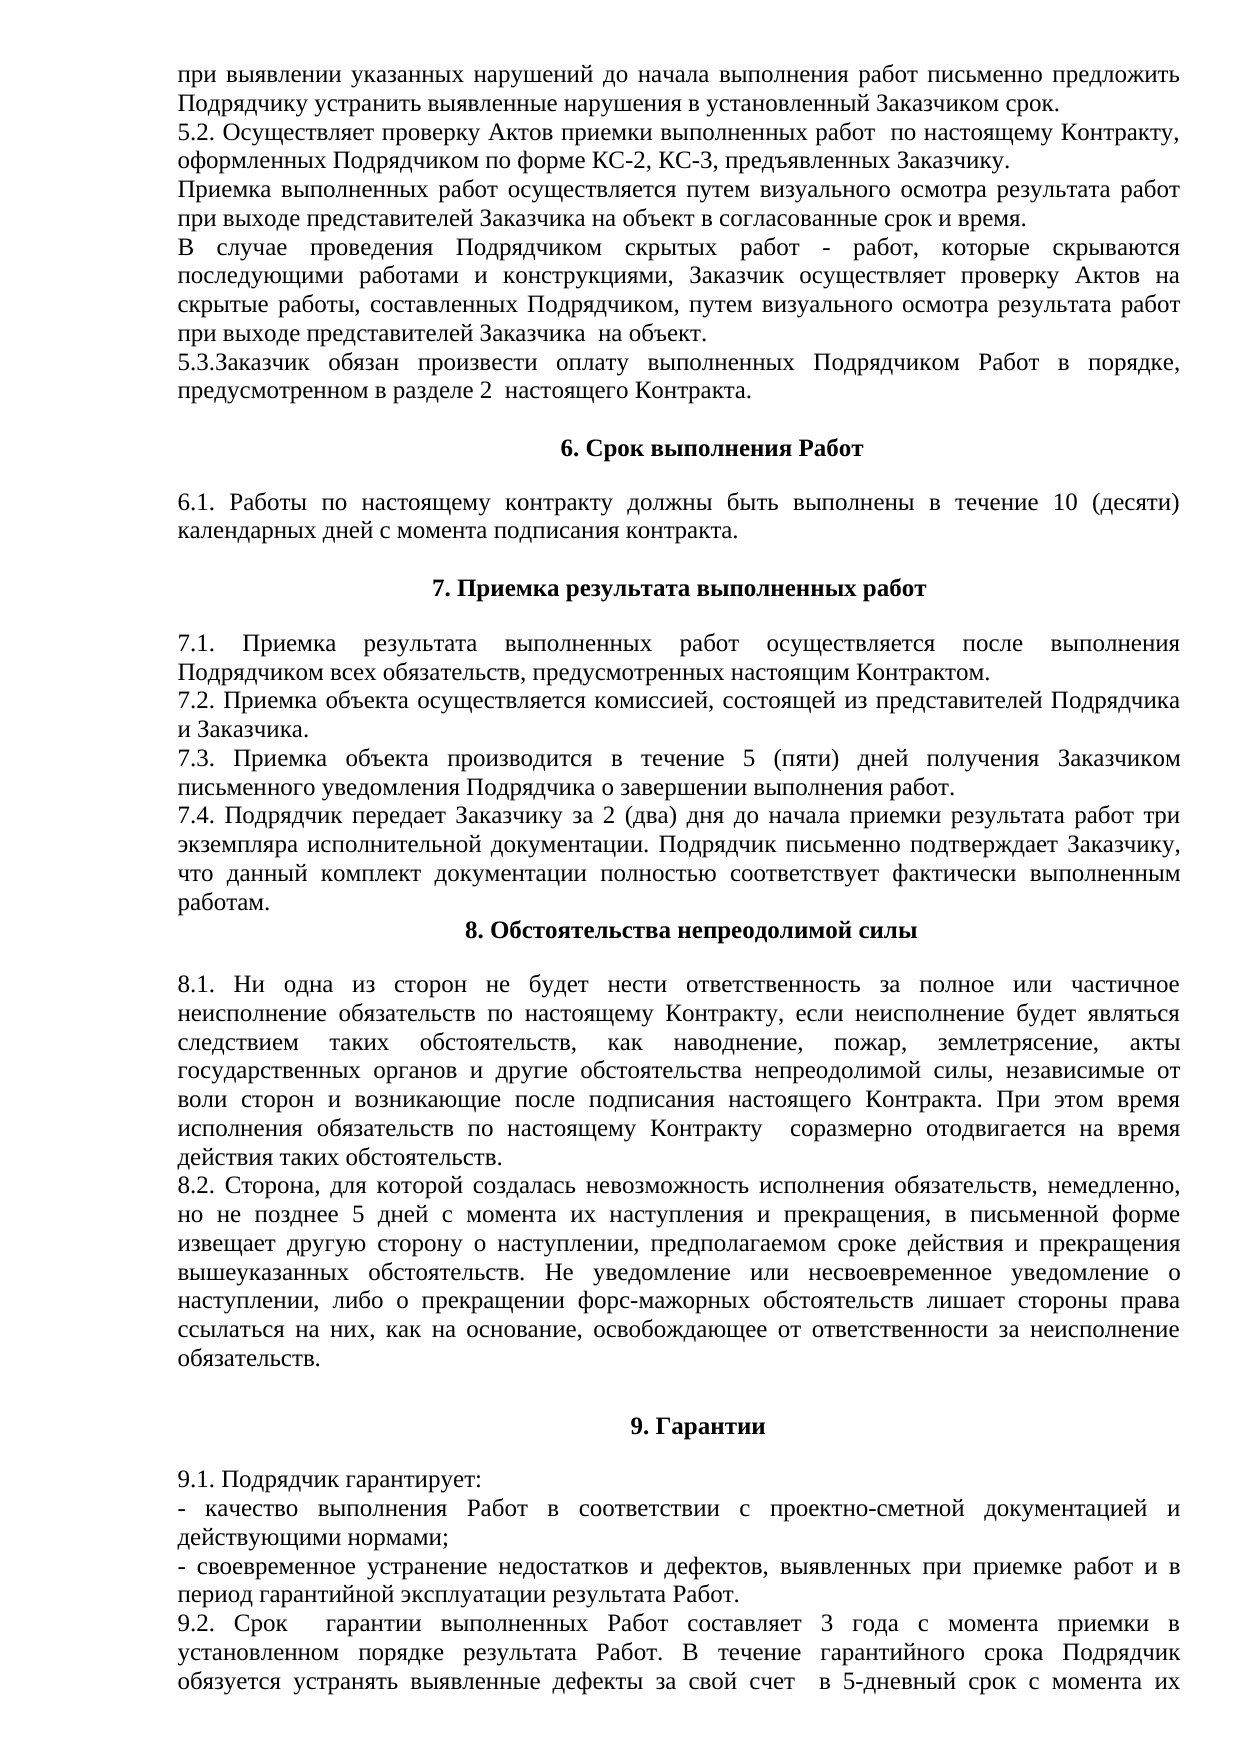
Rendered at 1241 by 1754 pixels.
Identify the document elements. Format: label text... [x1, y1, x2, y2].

text 7.2. Приемка объекта осуществляется комиссией, состоящей из представителей Подрядчика и Заказчика. [177, 686, 1181, 743]
text 6. Срок выполнения Работ [177, 433, 1181, 462]
text 7.1. Приемка результата выполненных работ осуществляется после выполнения Подрядчиком всех обязательств, предусмотренных настоящим Контрактом. [177, 628, 1181, 686]
text 6.1. Работы по настоящему контракту должны быть выполнены в течение 10 (десяти) календарных дней с момента подписания контракта. [177, 487, 1181, 544]
text 5.2. Осуществляет проверку Актов приемки выполненных работ по настоящему Контракту, оформленных Подрядчиком по форме КС-2, КС-3, предъявленных Заказчику. [177, 117, 1181, 174]
text 9.1. Подрядчик гарантирует: [177, 1464, 1181, 1493]
text 7.4. Подрядчик передает Заказчику за 2 (два) дня до начала приемки результата работ три экземпляра исполнительной документации. Подрядчик письменно подтверждает Заказчику, что данный комплект документации полностью соответствует фактически выполненным работам. [177, 801, 1181, 916]
text 8.2. Сторона, для которой создалась невозможность исполнения обязательств, немедленно, но не позднее 5 дней с момента их наступления и прекращения, в письменной форме извещает другую сторону о наступлении, предполагаемом сроке действия и прекращения вышеуказанных обстоятельств. Не уведомление или несвоевременное уведомление о наступлении, либо о прекращении форс-мажорных обстоятельств лишает стороны права ссылаться на них, как на основание, освобождающее от ответственности за неисполнение обязательств. [177, 1171, 1181, 1372]
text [177, 1608, 1181, 1694]
text при выявлении указанных нарушений до начала выполнения работ письменно предложить Подрядчику устранить выявленные нарушения в установленный Заказчиком срок. [177, 59, 1181, 117]
text Приемка выполненных работ осуществляется путем визуального осмотра результата работ при выходе представителей Заказчика на объект в согласованные срок и время. [177, 174, 1181, 232]
text - качество выполнения Работ в соответствии с проектно-сметной документацией и действующими нормами; [177, 1493, 1181, 1551]
text В случае проведения Подрядчиком скрытых работ - работ, которые скрываются последующими работами и конструкциями, Заказчик осуществляет проверку Актов на скрытые работы, составленных Подрядчиком, путем визуального осмотра результата работ при выходе представителей Заказчика на объект. [177, 232, 1181, 347]
text 8.1. Ни одна из сторон не будет нести ответственность за полное или частичное неисполнение обязательств по настоящему Контракту, если неисполнение будет являться следствием таких обстоятельств, как наводнение, пожар, землетрясение, акты государственных органов и другие обстоятельства непреодолимой силы, независимые от воли сторон и возникающие после подписания настоящего Контракта. При этом время исполнения обязательств по настоящему Контракту соразмерно отодвигается на время действия таких обстоятельств. [177, 969, 1181, 1171]
list 8. Обстоятельства непреодолимой силы [207, 916, 1175, 944]
text - своевременное устранение недостатков и дефектов, выявленных при приемке работ и в период гарантийной эксплуатации результата Работ. [177, 1551, 1181, 1608]
text 5.3.Заказчик обязан произвести оплату выполненных Подрядчиком Работ в порядке, предусмотренном в разделе 2 настоящего Контракта. [177, 347, 1181, 404]
text 7.3. Приемка объекта производится в течение 5 (пяти) дней получения Заказчиком письменного уведомления Подрядчика о завершении выполнения работ. [177, 743, 1181, 801]
text 9. Гарантии [215, 1411, 1181, 1439]
text 7. Приемка результата выполненных работ [177, 573, 1181, 602]
